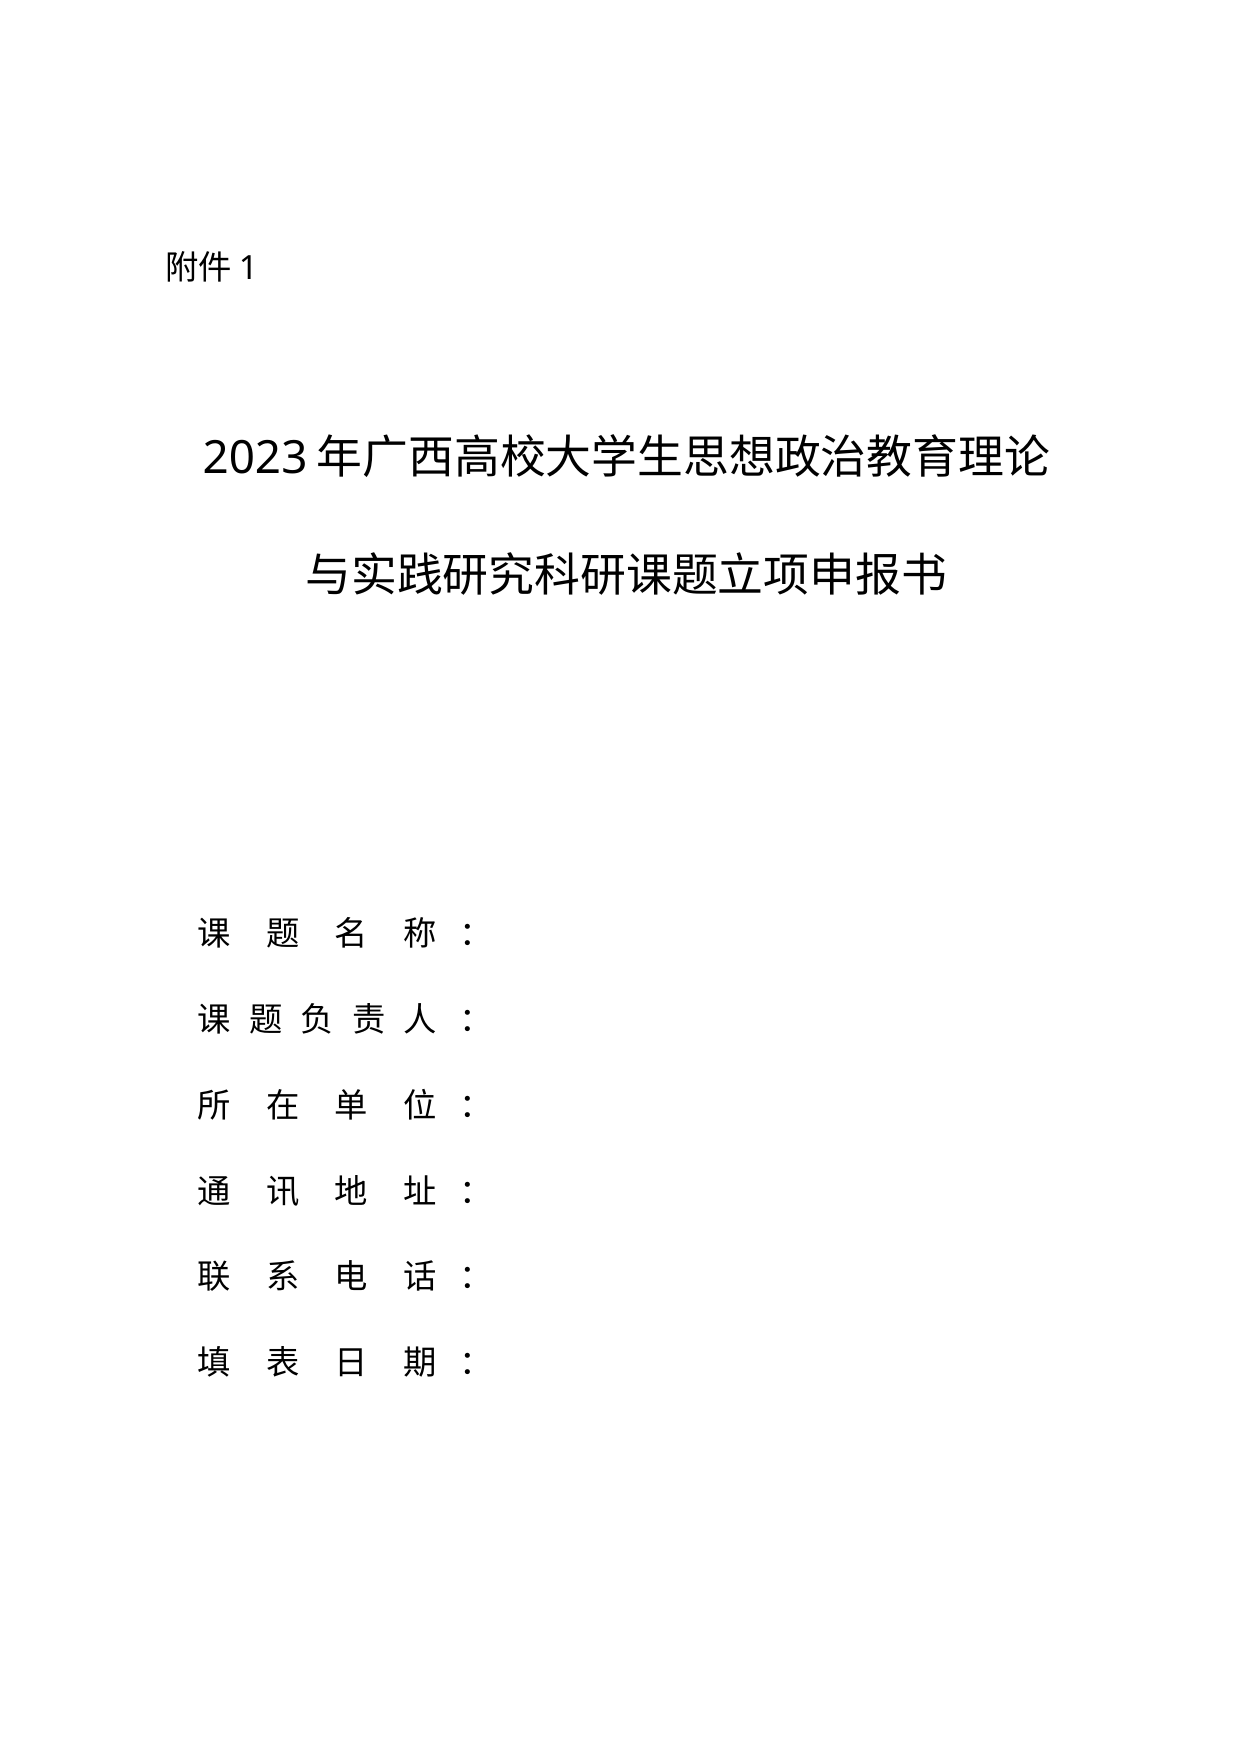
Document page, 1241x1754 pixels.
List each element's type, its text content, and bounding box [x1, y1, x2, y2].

table_cell 通讯地址 [186, 1156, 448, 1242]
table_header 课题名称 [186, 899, 448, 984]
table_cell ： [448, 1156, 1077, 1242]
table_cell ： [448, 1242, 1077, 1328]
table_cell 所在单位 [186, 1070, 448, 1156]
table_cell 联系电话 [186, 1242, 448, 1328]
text 2023年广西高校大学生思想政治教育理论 [165, 404, 1087, 502]
table_header ： [448, 899, 1077, 984]
table_cell ： [448, 1328, 1077, 1414]
text 附件1 [165, 233, 1087, 298]
table_cell 填表日期 [186, 1328, 448, 1414]
table_cell ： [448, 1070, 1077, 1156]
table_cell 课题负责人 [186, 985, 448, 1070]
table_cell ： [448, 985, 1077, 1070]
text 与实践研究科研课题立项申报书 [165, 523, 1087, 620]
